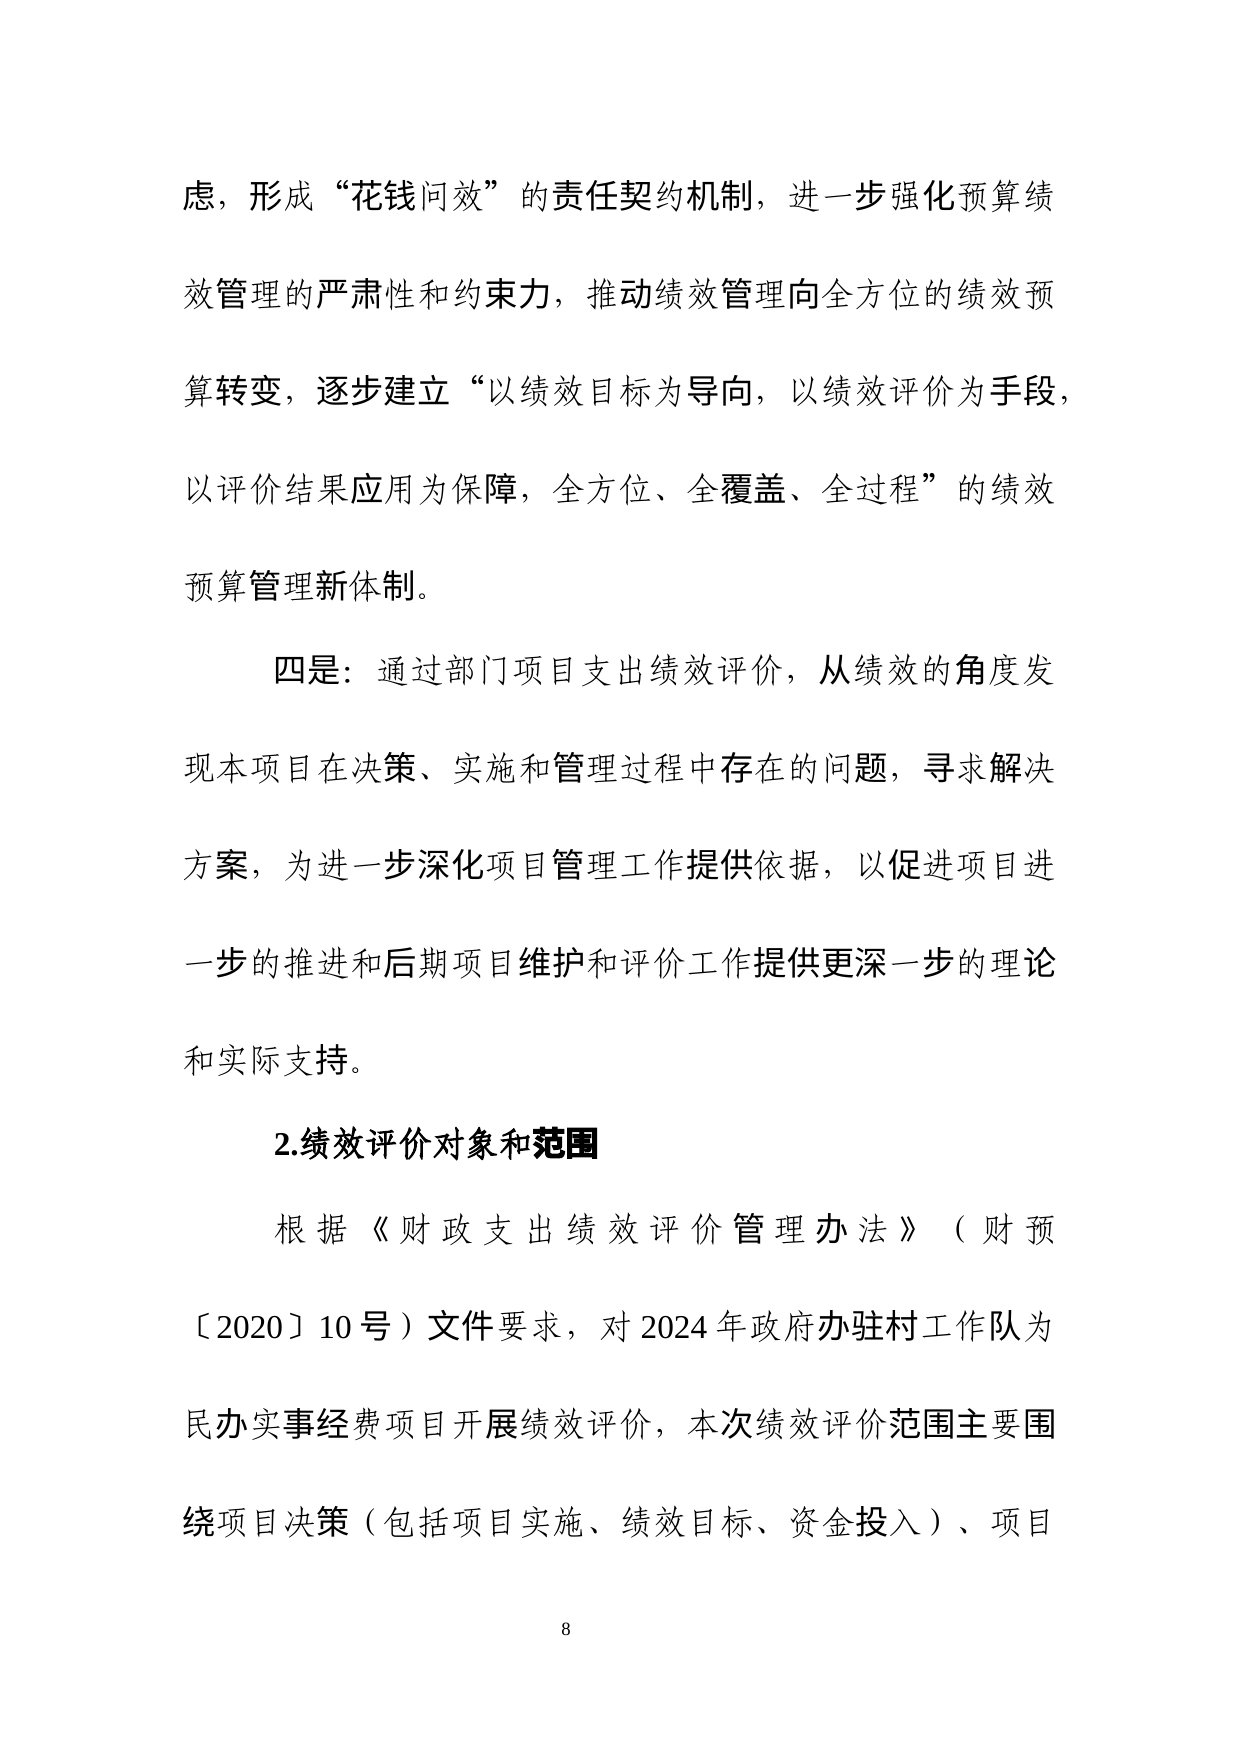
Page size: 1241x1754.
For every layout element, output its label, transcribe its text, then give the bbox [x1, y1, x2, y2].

text 四是：通过部门项目支出绩效评价，从绩效的角度发现本项目在决策、实施和管理过程中存在的问题，寻求解决方案，为进一步深化项目管理工作提供依据，以促进项目进一步的推进和后期项目维护和评价工作提供更深一步的理论和实际支持。 [182, 636, 1057, 1091]
text 2.绩效评价对象和范围 [182, 1110, 1057, 1175]
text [182, 162, 1057, 617]
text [182, 1195, 1057, 1553]
